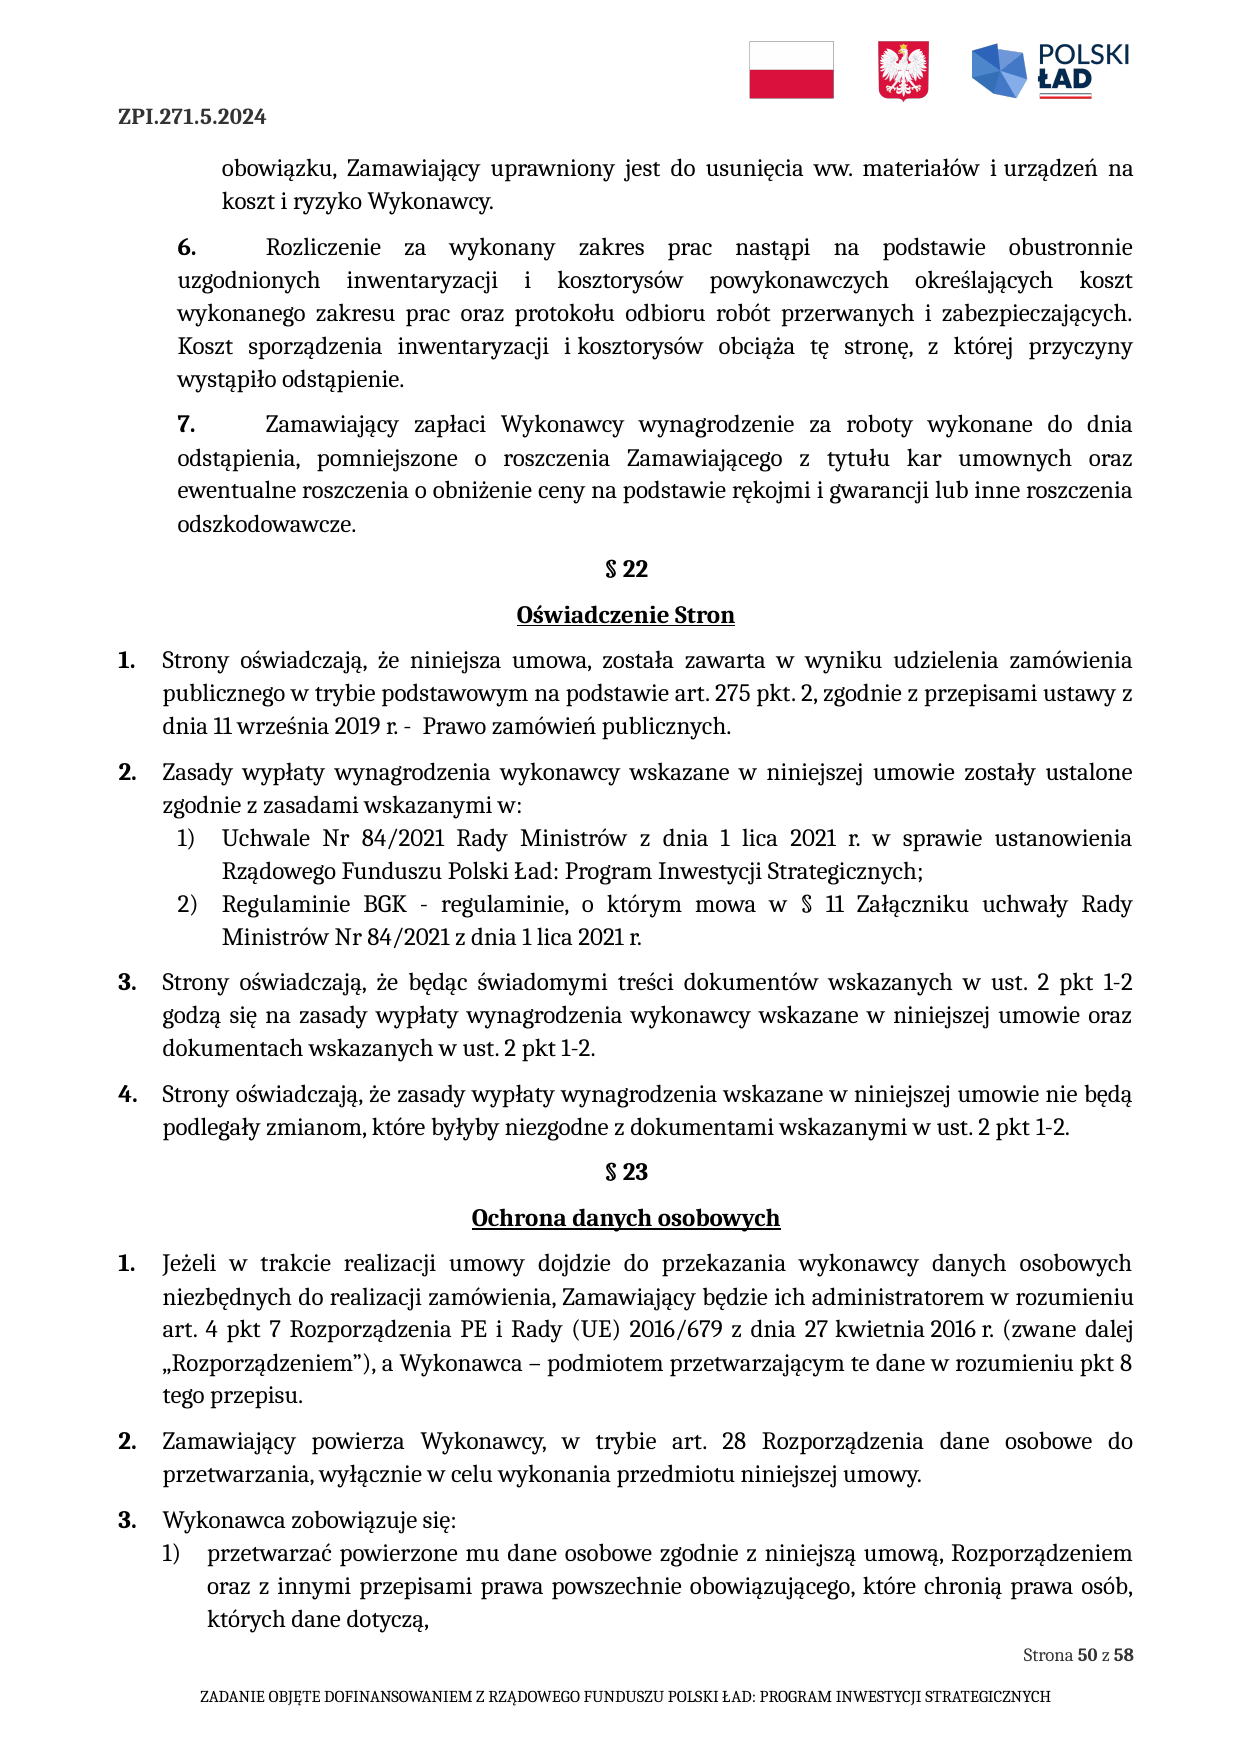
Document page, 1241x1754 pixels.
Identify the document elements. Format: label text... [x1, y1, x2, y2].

text § 22 [118, 555, 1134, 584]
list Regulaminie BGK - regulaminie, o którym mowa w § 11 Załączniku uchwały Rady Ministrów Nr 84/2021 z dnia 1 lica 2021 r. [177, 890, 1134, 951]
text Ochrona danych osobowych [118, 1204, 1134, 1233]
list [177, 154, 1134, 216]
list przetwarzać powierzone mu dane osobowe zgodnie z niniejszą umową, Rozporządzeniem oraz z innymi przepisami prawa powszechnie obowiązującego, które chronią prawa osób, których dane dotyczą, [162, 1538, 1134, 1633]
list Rozliczenie za wykonany zakres prac nastąpi na podstawie obustronnie uzgodnionych inwentaryzacji i kosztorysów powykonawczych określających koszt wykonanego zakresu prac oraz protokołu odbioru robót przerwanych i zabezpieczających. Koszt sporządzenia inwentaryzacji i kosztorysów obciąża tę stronę, z której przyczyny wystąpiło odstąpienie. [177, 233, 1134, 394]
list Zasady wypłaty wynagrodzenia wykonawcy wskazane w niniejszej umowie zostały ustalone zgodnie z zasadami wskazanymi w: [118, 758, 1134, 819]
text Oświadczenie Stron [118, 601, 1134, 629]
list Jeżeli w trakcie realizacji umowy dojdzie do przekazania wykonawcy danych osobowych niezbędnych do realizacji zamówienia, Zamawiający będzie ich administratorem w rozumieniu art. 4 pkt 7 Rozporządzenia PE i Rady (UE) 2016/679 z dnia 27 kwietnia 2016 r. (zwane dalej „Rozporządzeniem”), a Wykonawca – podmiotem przetwarzającym te dane w rozumieniu pkt 8 tego przepisu. [118, 1249, 1134, 1410]
list Strony oświadczają, że zasady wypłaty wynagrodzenia wskazane w niniejszej umowie nie będą podlegały zmianom, które byłyby niezgodne z dokumentami wskazanymi w ust. 2 pkt 1-2. [118, 1080, 1134, 1142]
list Zamawiający powierza Wykonawcy, w trybie art. 28 Rozporządzenia dane osobowe do przetwarzania, wyłącznie w celu wykonania przedmiotu niniejszej umowy. [118, 1427, 1134, 1489]
text § 23 [118, 1158, 1134, 1187]
list Wykonawca zobowiązuje się: [118, 1506, 1134, 1534]
list Zamawiający zapłaci Wykonawcy wynagrodzenie za roboty wykonane do dnia odstąpienia, pomniejszone o roszczenia Zamawiającego z tytułu kar umownych oraz ewentualne roszczenia o obniżenie ceny na podstawie rękojmi i gwarancji lub inne roszczenia odszkodowawcze. [177, 410, 1134, 538]
list Strony oświadczają, że niniejsza umowa, została zawarta w wyniku udzielenia zamówienia publicznego w trybie podstawowym na podstawie art. 275 pkt. 2, zgodnie z przepisami ustawy z dnia 11 września 2019 r. - Prawo zamówień publicznych. [118, 646, 1134, 741]
list Uchwale Nr 84/2021 Rady Ministrów z dnia 1 lica 2021 r. w sprawie ustanowienia Rządowego Funduszu Polski Ład: Program Inwestycji Strategicznych; [177, 824, 1134, 885]
list Strony oświadczają, że będąc świadomymi treści dokumentów wskazanych w ust. 2 pkt 1-2 godzą się na zasady wypłaty wynagrodzenia wykonawcy wskazane w niniejszej umowie oraz dokumentach wskazanych w ust. 2 pkt 1-2. [118, 968, 1134, 1063]
picture [743, 35, 1134, 105]
